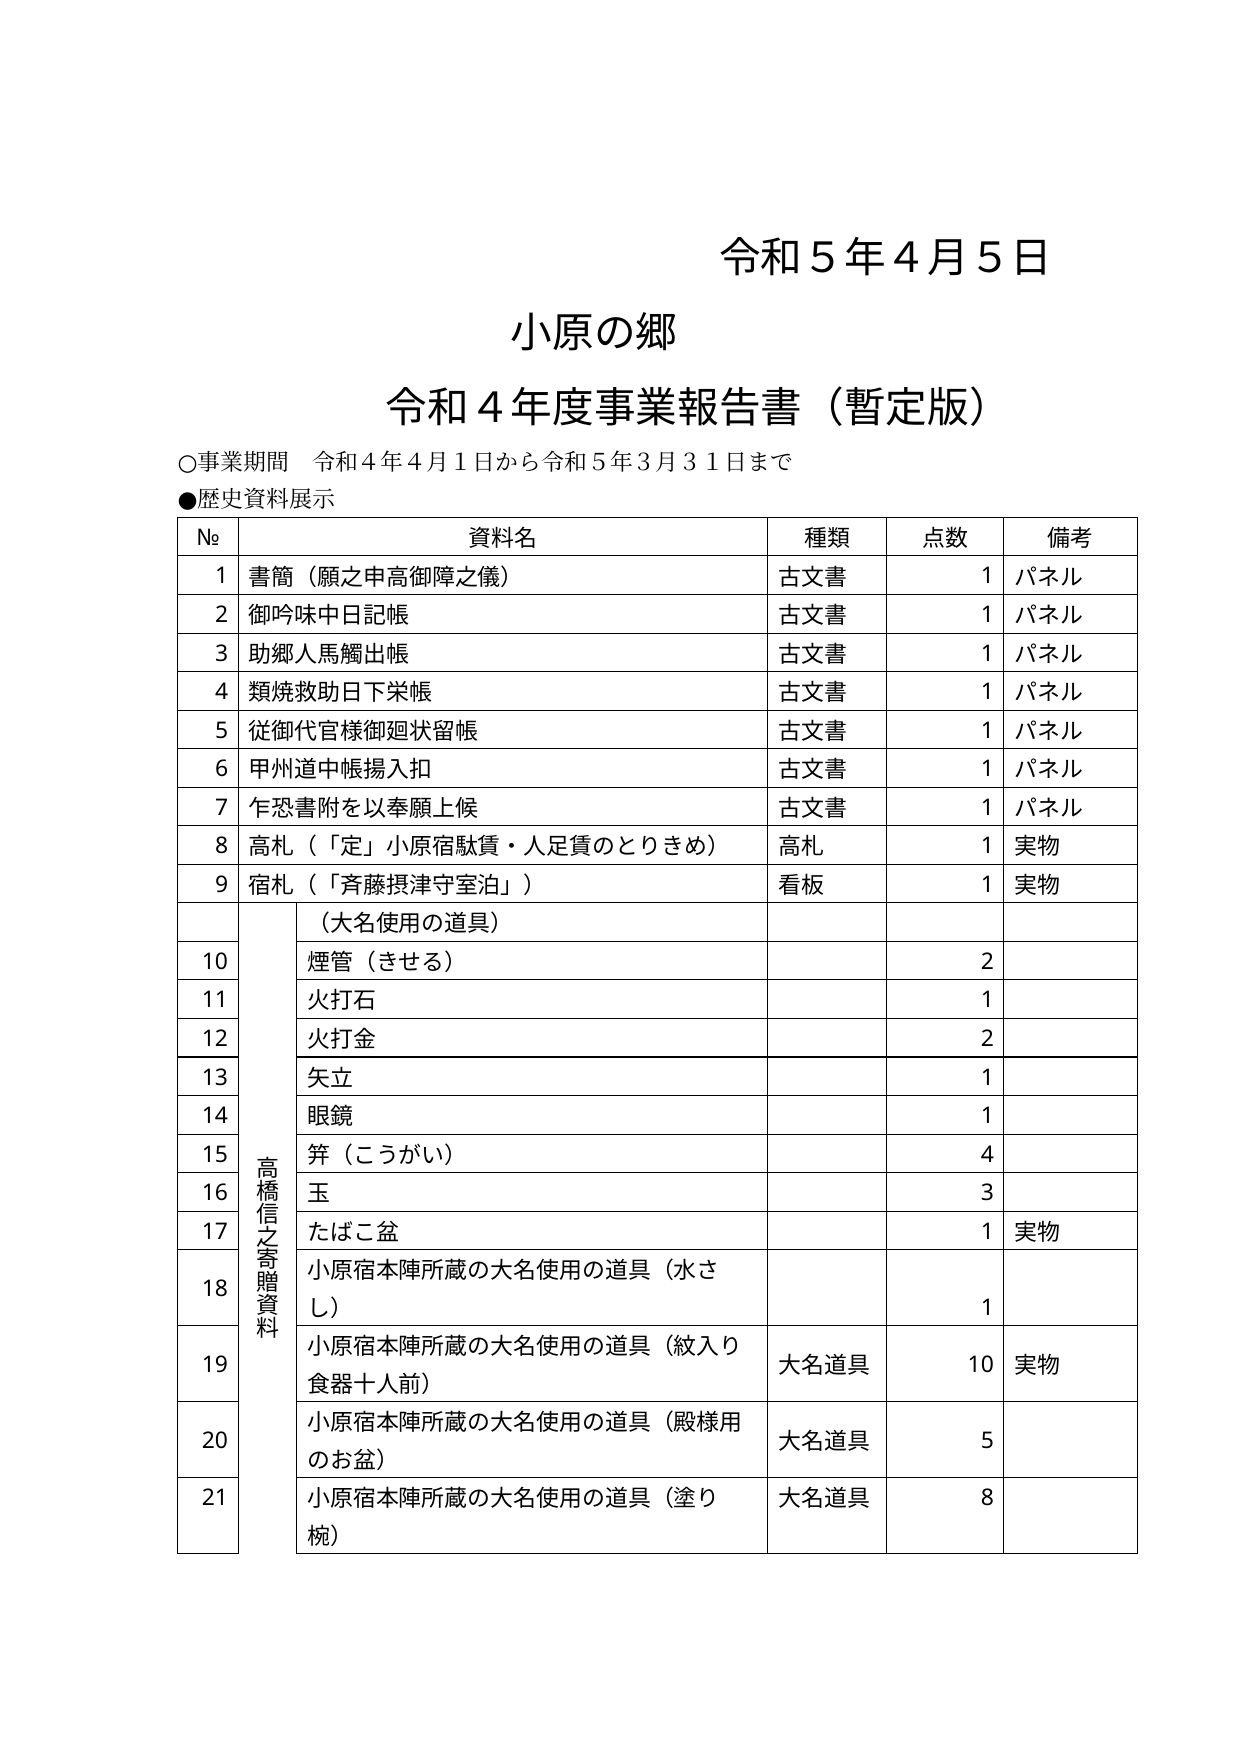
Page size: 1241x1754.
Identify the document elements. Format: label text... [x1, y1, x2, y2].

table_cell パネル [1004, 595, 1137, 632]
table_cell [1004, 1478, 1137, 1553]
table_cell 火打石 [297, 980, 767, 1018]
table_cell [1004, 1135, 1137, 1172]
table_cell 1 [178, 556, 238, 594]
text 令和４年度事業報告書（暫定版） [177, 367, 1063, 442]
text ●歴史資料展示 [177, 479, 1063, 517]
table_cell 8 [178, 826, 238, 864]
table_header 備考 [1004, 518, 1137, 555]
table_cell 8 [887, 1478, 1003, 1553]
table_header 点数 [887, 518, 1003, 555]
table_cell 4 [887, 1135, 1003, 1172]
table_cell 18 [178, 1250, 238, 1325]
table_cell 1 [887, 865, 1003, 902]
table_cell [1004, 1402, 1137, 1477]
table_cell 15 [178, 1135, 238, 1172]
table_cell 16 [178, 1173, 238, 1211]
table_cell 1 [887, 1096, 1003, 1133]
table_cell 書簡（願之申高御障之儀） [239, 556, 767, 594]
table_cell [768, 903, 886, 941]
table_cell 1 [887, 1212, 1003, 1249]
table_cell パネル [1004, 672, 1137, 709]
table_cell 古文書 [768, 634, 886, 671]
table_cell 21 [178, 1478, 238, 1553]
table_cell [1004, 1019, 1137, 1056]
table_cell [1004, 1173, 1137, 1211]
table_cell 古文書 [768, 595, 886, 632]
table_cell [768, 1135, 886, 1172]
table_cell 1 [887, 1058, 1003, 1095]
table_cell 大名道具 [768, 1478, 886, 1553]
table_cell 甲州道中帳揚入扣 [239, 749, 767, 787]
table_cell [1004, 1096, 1137, 1133]
table_cell 宿札（「斉藤摂津守室泊」） [239, 865, 767, 902]
text 令和５年４月５日 [177, 217, 1063, 292]
table_cell たばこ盆 [297, 1212, 767, 1249]
table_cell [768, 1058, 886, 1095]
table_cell 実物 [1004, 1212, 1137, 1249]
table_cell 高橋信之寄贈資料 [239, 941, 296, 1553]
table_cell [239, 903, 296, 941]
table_cell 古文書 [768, 749, 886, 787]
table_cell 助郷人馬觸出帳 [239, 634, 767, 671]
table_cell [768, 1250, 886, 1325]
table_cell 大名道具 [768, 1326, 886, 1401]
table_cell 13 [178, 1058, 238, 1095]
table_cell 類焼救助日下栄帳 [239, 672, 767, 709]
table_cell 1 [887, 595, 1003, 632]
table_cell 古文書 [768, 556, 886, 594]
table_cell 1 [887, 749, 1003, 787]
table_cell パネル [1004, 788, 1137, 825]
table_cell 古文書 [768, 672, 886, 709]
table_cell [768, 942, 886, 979]
table_cell 1 [887, 634, 1003, 671]
table_cell 乍恐書附を以奉願上候 [239, 788, 767, 825]
table_cell 古文書 [768, 788, 886, 825]
table_cell [768, 1019, 886, 1056]
text 小原の郷 [177, 292, 1063, 367]
table_cell 11 [178, 980, 238, 1018]
table_cell 大名道具 [768, 1402, 886, 1477]
table_cell 12 [178, 1019, 238, 1056]
table_cell 看板 [768, 865, 886, 902]
table_cell 19 [178, 1326, 238, 1401]
table_cell 2 [178, 595, 238, 632]
table_cell パネル [1004, 634, 1137, 671]
table_cell 実物 [1004, 826, 1137, 864]
table_header 種類 [768, 518, 886, 555]
table_cell 6 [178, 749, 238, 787]
table_cell 小原宿本陣所蔵の大名使用の道具（殿様用のお盆） [297, 1402, 767, 1477]
table_header 資料名 [239, 518, 767, 555]
table_cell 9 [178, 865, 238, 902]
table_cell 古文書 [768, 711, 886, 748]
text ○事業期間 令和４年４月１日から令和５年３月３１日まで [177, 442, 1063, 479]
table_cell パネル [1004, 749, 1137, 787]
table_cell [1004, 1250, 1137, 1325]
table_cell 小原宿本陣所蔵の大名使用の道具（水さし） [297, 1250, 767, 1325]
table_cell 1 [887, 1250, 1003, 1325]
table_cell 従御代官様御廻状留帳 [239, 711, 767, 748]
table_cell 眼鏡 [297, 1096, 767, 1133]
table_cell [768, 1096, 886, 1133]
table_cell 矢立 [297, 1058, 767, 1095]
table_cell 小原宿本陣所蔵の大名使用の道具（紋入り食器十人前） [297, 1326, 767, 1401]
table_cell 1 [887, 711, 1003, 748]
table_cell 14 [178, 1096, 238, 1133]
table_cell [1004, 980, 1137, 1018]
table_cell 4 [178, 672, 238, 709]
table_cell 5 [887, 1402, 1003, 1477]
table_cell パネル [1004, 556, 1137, 594]
table_cell [178, 903, 238, 941]
table_cell [887, 903, 1003, 941]
table_cell 実物 [1004, 865, 1137, 902]
table_cell 玉 [297, 1173, 767, 1211]
table_cell 5 [178, 711, 238, 748]
table_cell 高札 [768, 826, 886, 864]
table_cell [1004, 942, 1137, 979]
table_cell 1 [887, 980, 1003, 1018]
table_cell 2 [887, 942, 1003, 979]
table_cell 1 [887, 788, 1003, 825]
table_cell パネル [1004, 711, 1137, 748]
table_cell 御吟味中日記帳 [239, 595, 767, 632]
table_cell 10 [178, 942, 238, 979]
table_cell [768, 1212, 886, 1249]
table_cell 10 [887, 1326, 1003, 1401]
table_cell 火打金 [297, 1019, 767, 1056]
table_cell 高札（「定」小原宿駄賃・人足賃のとりきめ） [239, 826, 767, 864]
table_cell [1004, 903, 1137, 941]
table_cell 1 [887, 826, 1003, 864]
table_cell 実物 [1004, 1326, 1137, 1401]
table_cell 3 [178, 634, 238, 671]
table_cell 7 [178, 788, 238, 825]
table_cell 煙管（きせる） [297, 942, 767, 979]
table_cell 20 [178, 1402, 238, 1477]
table_cell 2 [887, 1019, 1003, 1056]
table_cell 笄（こうがい） [297, 1135, 767, 1172]
table_cell 17 [178, 1212, 238, 1249]
table_header № [178, 518, 238, 555]
table_cell [768, 980, 886, 1018]
table_cell 1 [887, 672, 1003, 709]
table_cell （大名使用の道具） [297, 903, 767, 941]
table_cell [768, 1173, 886, 1211]
table_cell 3 [887, 1173, 1003, 1211]
table_cell [1004, 1058, 1137, 1095]
table_cell 小原宿本陣所蔵の大名使用の道具（塗り椀） [297, 1478, 767, 1553]
table_cell 1 [887, 556, 1003, 594]
